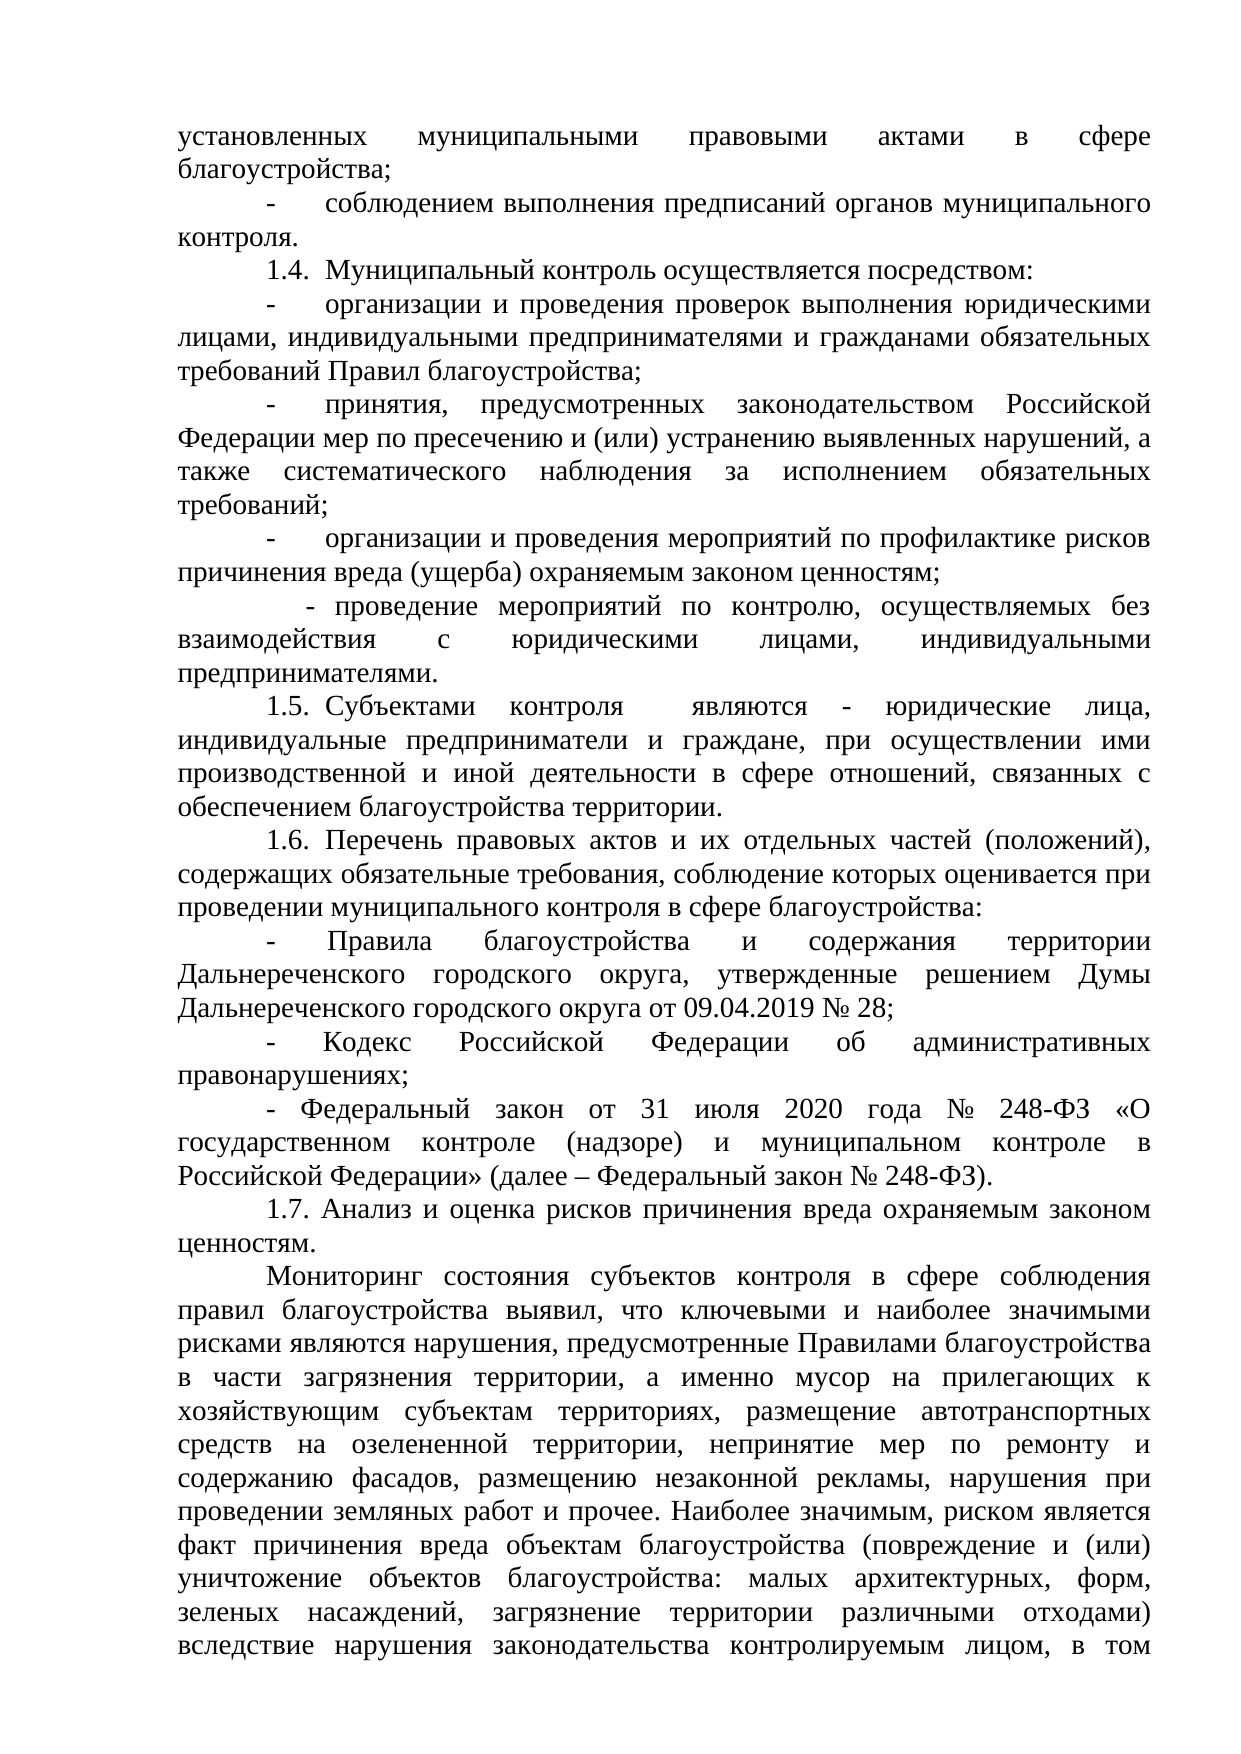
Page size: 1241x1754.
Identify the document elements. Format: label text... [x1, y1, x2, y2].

list соблюдением выполнения предписаний органов муниципального контроля. [177, 185, 1152, 252]
list организации и проведения проверок выполнения юридическими лицами, индивидуальными предпринимателями и гражданами обязательных требований Правил благоустройства; [177, 286, 1152, 386]
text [177, 1258, 1152, 1661]
text - проведение мероприятий по контролю, осуществляемых без взаимодействия с юридическими лицами, индивидуальными предпринимателями. [177, 588, 1152, 688]
list Муниципальный контроль осуществляется посредством: [177, 252, 1152, 286]
list принятия, предусмотренных законодательством Российской Федерации мер по пресечению и (или) устранению выявленных нарушений, а также систематического наблюдения за исполнением обязательных требований; [177, 386, 1152, 521]
text 1.7. Анализ и оценка рисков причинения вреда охраняемым законом ценностям. [177, 1191, 1152, 1258]
text - Кодекс Российской Федерации об административных правонарушениях; [177, 1024, 1152, 1091]
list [177, 118, 1152, 185]
list Перечень правовых актов и их отдельных частей (положений), содержащих обязательные требования, соблюдение которых оценивается при проведении муниципального контроля в сфере благоустройства: [177, 822, 1152, 923]
list организации и проведения мероприятий по профилактике рисков причинения вреда (ущерба) охраняемым законом ценностям; [177, 521, 1152, 588]
list Субъектами контроля являются - юридические лица, индивидуальные предприниматели и граждане, при осуществлении ими производственной и иной деятельности в сфере отношений, связанных с обеспечением благоустройства территории. [177, 688, 1152, 822]
text - Правила благоустройства и содержания территории Дальнереченского городского округа, утвержденные решением Думы Дальнереченского городского округа от 09.04.2019 № 28; [177, 923, 1152, 1024]
text - Федеральный закон от 31 июля 2020 года № 248-ФЗ «О государственном контроле (надзоре) и муниципальном контроле в Российской Федерации» (далее – Федеральный закон № 248-ФЗ). [177, 1091, 1152, 1191]
